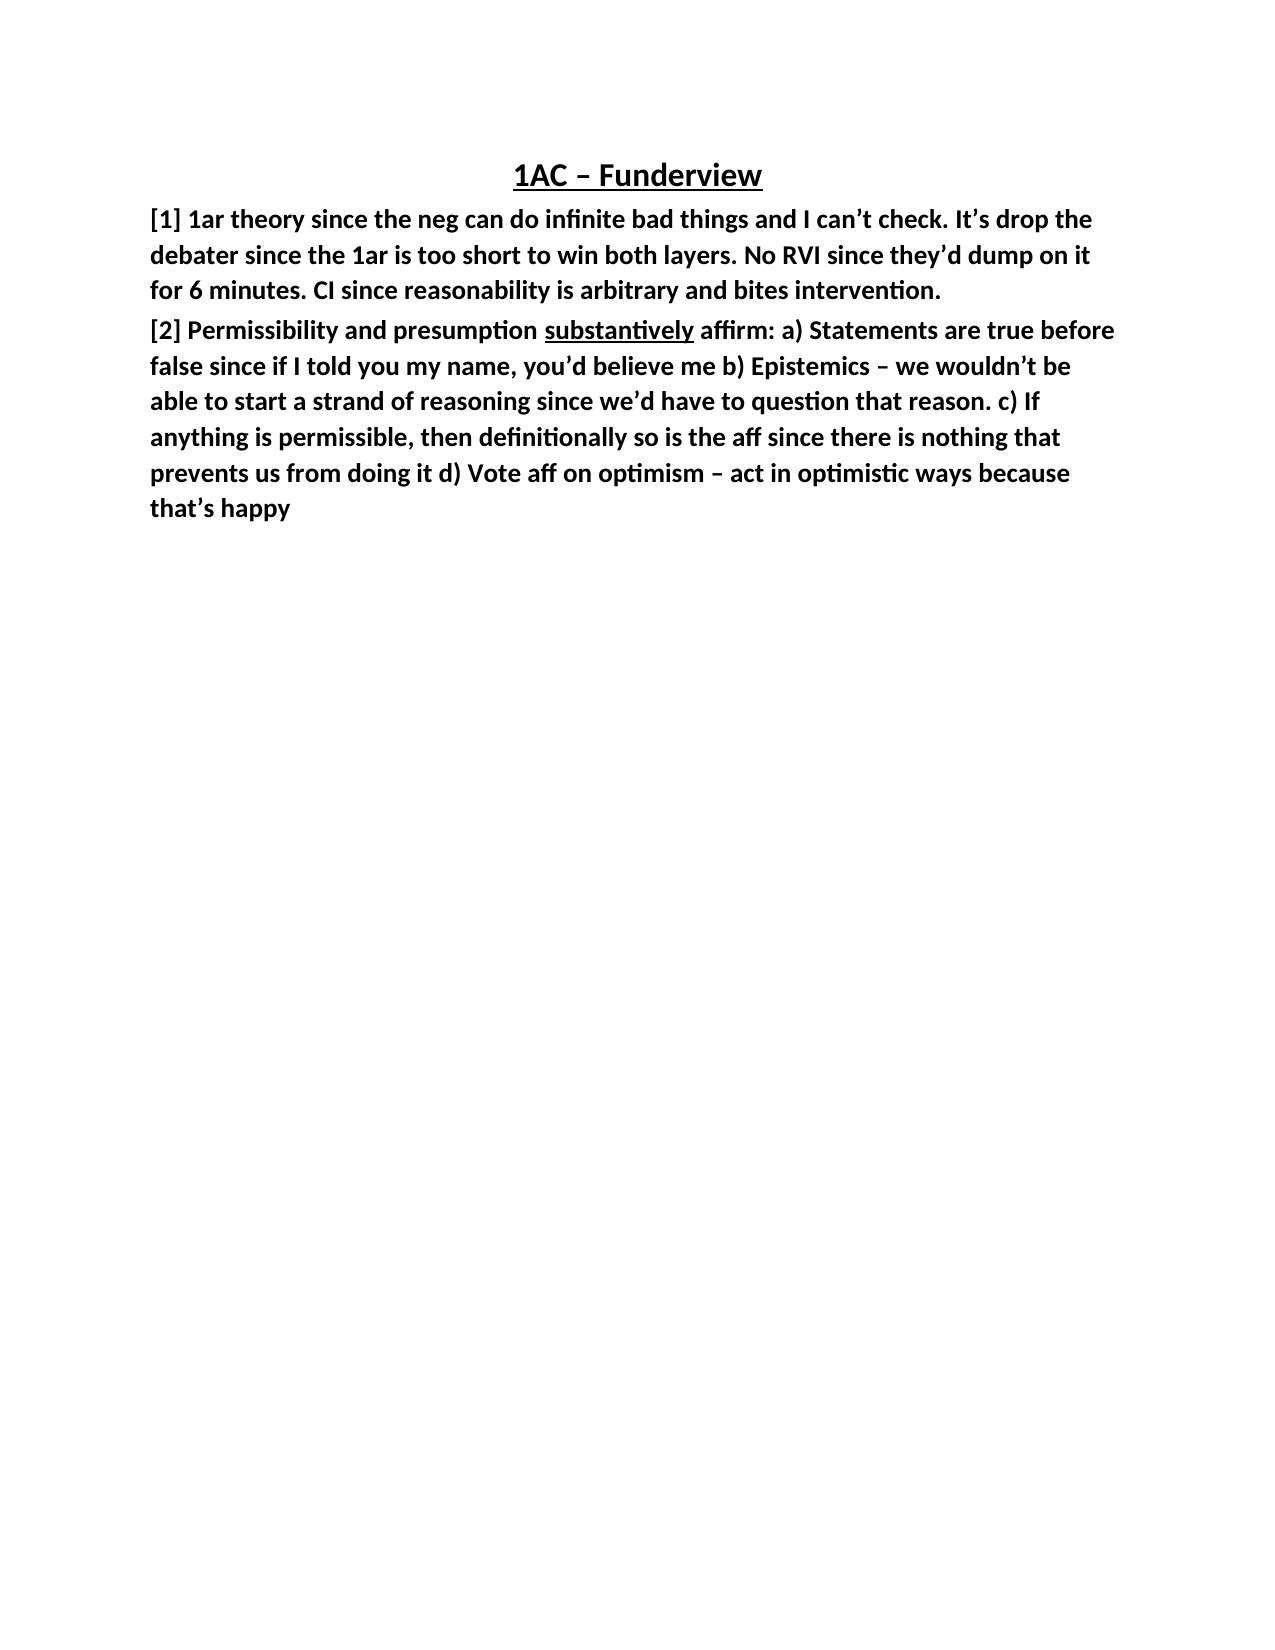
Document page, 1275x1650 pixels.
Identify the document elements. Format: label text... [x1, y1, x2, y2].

subtitle [1] 1ar theory since the neg can do infinite bad things and I can’t check. It’s drop the debater since the 1ar is too short to win both layers. No RVI since they’d dump on it for 6 minutes. CI since reasonability is arbitrary and bites intervention. [150, 202, 1125, 307]
subtitle [2] Permissibility and presumption substantively affirm: a) Statements are true before false since if I told you my name, you’d believe me b) Epistemics – we wouldn’t be able to start a strand of reasoning since we’d have to question that reason. c) If anything is permissible, then definitionally so is the aff since there is nothing that prevents us from doing it d) Vote aff on optimism – act in optimistic ways because that’s happy [150, 313, 1125, 524]
subtitle 1AC – Funderview [150, 154, 1125, 195]
